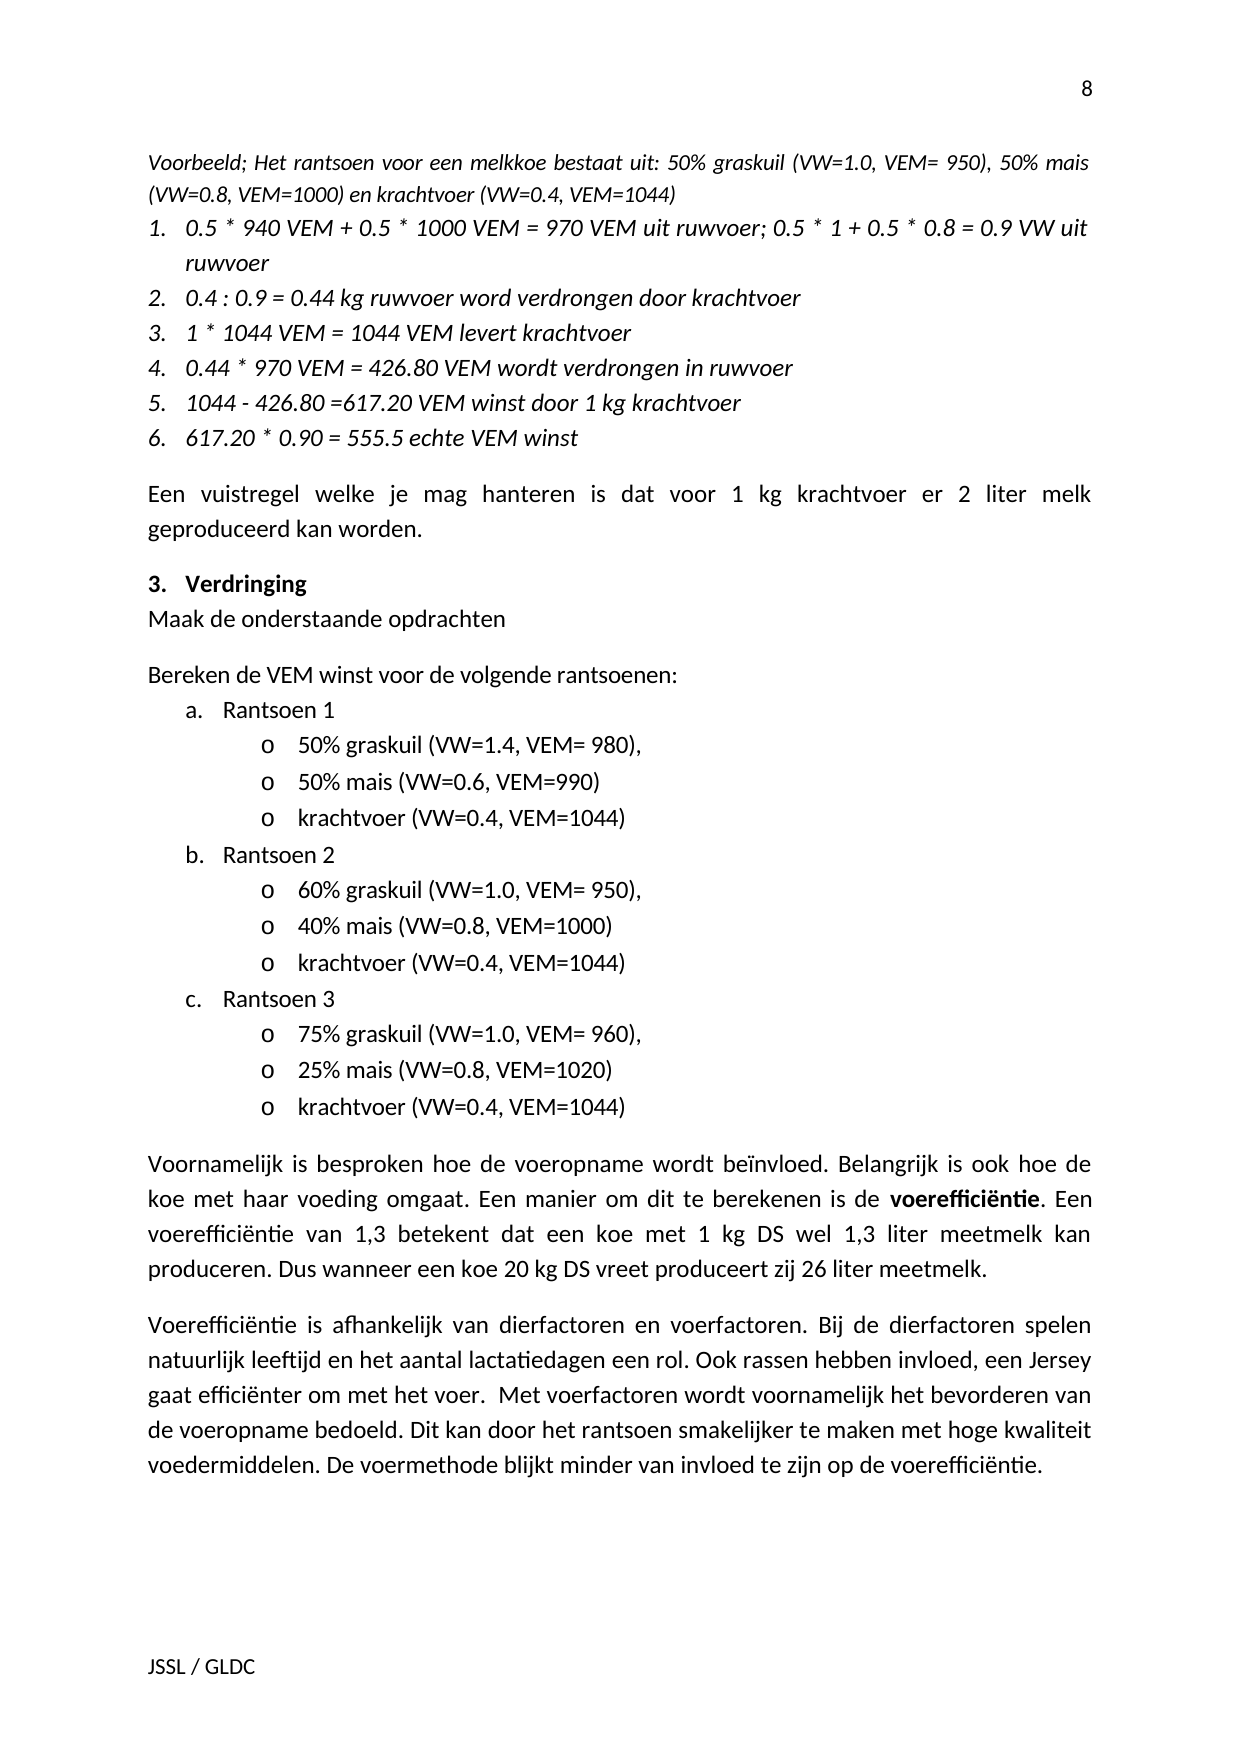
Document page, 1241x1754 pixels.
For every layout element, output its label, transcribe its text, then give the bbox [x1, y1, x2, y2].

list krachtvoer (VW=0.4, VEM=1044) [260, 1091, 1093, 1123]
list 0.44 * 970 VEM = 426.80 VEM wordt verdrongen in ruwvoer [148, 352, 1093, 382]
text Een vuistregel welke je mag hanteren is dat voor 1 kg krachtvoer er 2 liter melk geproduceerd kan worden. [148, 478, 1093, 543]
list 0.5 * 940 VEM + 0.5 * 1000 VEM = 970 VEM uit ruwvoer; 0.5 * 1 + 0.5 * 0.8 = 0.9 VW uit ruwvoer [148, 212, 1093, 277]
list 1044 - 426.80 =617.20 VEM winst door 1 kg krachtvoer [148, 387, 1093, 417]
list 60% graskuil (VW=1.0, VEM= 950), [260, 874, 1093, 906]
list Rantsoen 2 [185, 839, 1093, 869]
list 617.20 * 0.90 = 555.5 echte VEM winst [148, 422, 1093, 452]
list 1 * 1044 VEM = 1044 VEM levert krachtvoer [148, 317, 1093, 347]
list Rantsoen 3 [185, 983, 1093, 1014]
list 50% graskuil (VW=1.4, VEM= 980), [260, 729, 1093, 761]
text Voornamelijk is besproken hoe de voeropname wordt beïnvloed. Belangrijk is ook hoe de koe met haar voeding omgaat. Een manier om dit te berekenen is de voerefficiëntie. Een voerefficiëntie van 1,3 betekent dat een koe met 1 kg DS wel 1,3 liter meetmelk kan produceren. Dus wanneer een koe 20 kg DS vreet produceert zij 26 liter meetmelk. [148, 1148, 1093, 1284]
list krachtvoer (VW=0.4, VEM=1044) [260, 947, 1093, 978]
text Voorbeeld; Het rantsoen voor een melkkoe bestaat uit: 50% graskuil (VW=1.0, VEM= 950), 50% mais (VW=0.8, VEM=1000) en krachtvoer (VW=0.4, VEM=1044) [148, 148, 1093, 208]
list 40% mais (VW=0.8, VEM=1000) [260, 910, 1093, 942]
text Bereken de VEM winst voor de volgende rantsoenen: [148, 659, 1093, 690]
list 75% graskuil (VW=1.0, VEM= 960), [260, 1018, 1093, 1050]
list Rantsoen 1 [185, 694, 1093, 725]
list Verdringing [148, 569, 1093, 599]
text Voerefficiëntie is afhankelijk van dierfactoren en voerfactoren. Bij de dierfactoren spelen natuurlijk leeftijd en het aantal lactatiedagen een rol. Ook rassen hebben invloed, een Jersey gaat efficiënter om met het voer. Met voerfactoren wordt voornamelijk het bevorderen van de voeropname bedoeld. Dit kan door het rantsoen smakelijker te maken met hoge kwaliteit voedermiddelen. De voermethode blijkt minder van invloed te zijn op de voerefficiëntie. [148, 1309, 1093, 1480]
text Maak de onderstaande opdrachten [148, 604, 1093, 634]
list 0.4 : 0.9 = 0.44 kg ruwvoer word verdrongen door krachtvoer [148, 282, 1093, 312]
list 25% mais (VW=0.8, VEM=1020) [260, 1055, 1093, 1086]
list 50% mais (VW=0.6, VEM=990) [260, 766, 1093, 798]
list krachtvoer (VW=0.4, VEM=1044) [260, 802, 1093, 834]
